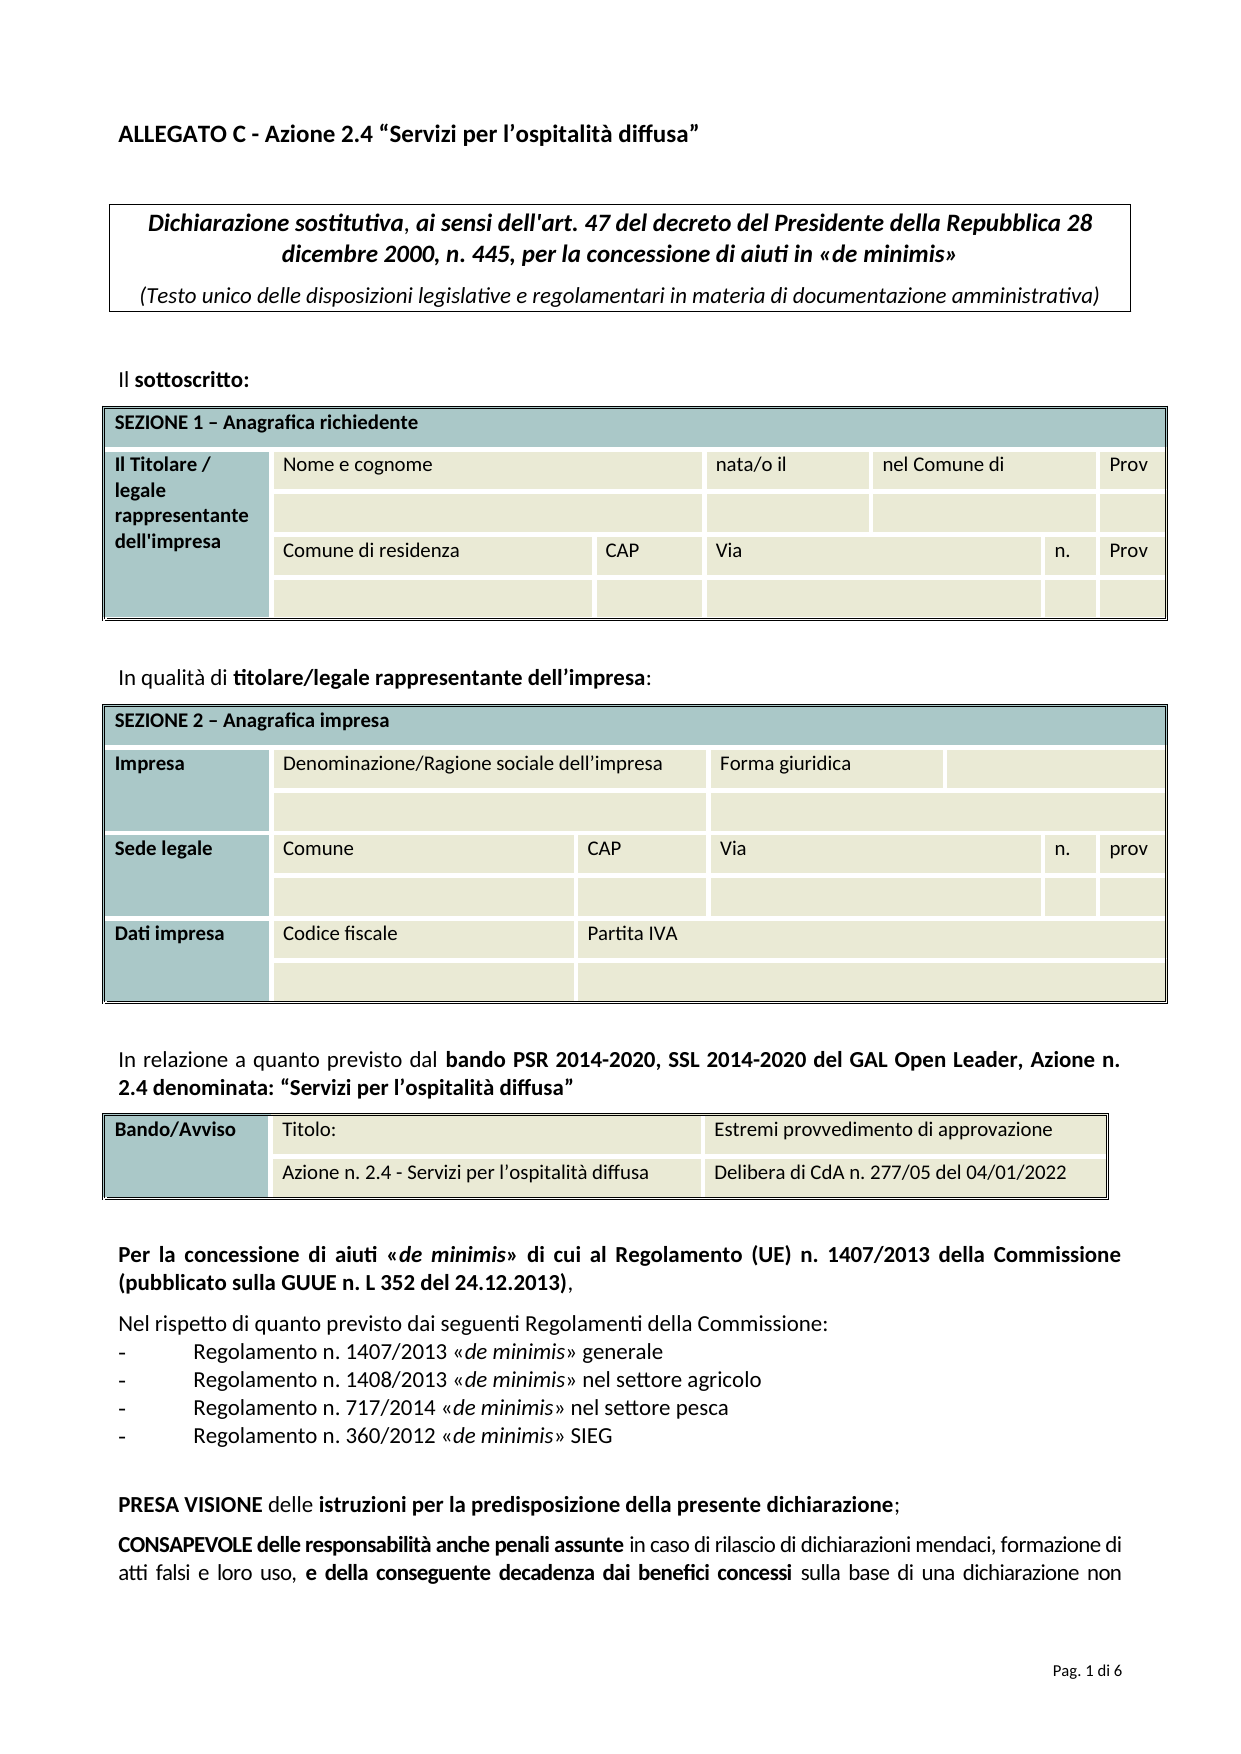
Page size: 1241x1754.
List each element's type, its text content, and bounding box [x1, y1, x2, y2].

table_cell Forma giuridica [711, 750, 943, 788]
table_cell nel Comune di [873, 452, 1096, 489]
text Il sottoscritto: [118, 365, 1122, 393]
table_cell [274, 878, 574, 916]
table_cell [1100, 494, 1165, 532]
table_cell [274, 963, 574, 1001]
table_cell Via [707, 537, 1041, 575]
table_cell Dati impresa [105, 921, 269, 1001]
table_cell [1100, 580, 1165, 617]
table_cell [711, 793, 1165, 831]
text ALLEGATO C - Azione 2.4 “Servizi per l’ospitalità diffusa” [118, 118, 1122, 149]
table_cell [707, 494, 869, 532]
table_cell Comune [274, 835, 574, 873]
table_cell Azione n. 2.4 - Servizi per l’ospitalità diffusa [273, 1159, 701, 1197]
table_cell [1045, 878, 1096, 916]
list Regolamento n. 1407/2013 «de minimis» generale [118, 1337, 1122, 1365]
table_cell prov [1100, 835, 1165, 873]
text (Testo unico delle disposizioni legislative e regolamentari in materia di documentazione amministrativa) [110, 278, 1130, 311]
table_cell [1045, 580, 1096, 617]
table_cell [597, 580, 702, 617]
text PRESA VISIONE delle istruzioni per la predisposizione della presente dichiarazione; [118, 1490, 1122, 1518]
table_cell [274, 580, 592, 617]
table_cell CAP [597, 537, 702, 575]
table_cell n. [1045, 537, 1096, 575]
table_cell Sede legale [105, 835, 269, 916]
table_cell [711, 878, 1041, 916]
table_cell Impresa [105, 750, 269, 831]
table_cell Denominazione/Ragione sociale dell’impresa [274, 750, 706, 788]
table_cell Delibera di CdA n. 277/05 del 04/01/2022 [705, 1159, 1106, 1197]
table_header SEZIONE 2 – Anagrafica impresa [105, 707, 1165, 745]
table_cell Nome e cognome [274, 452, 702, 489]
text Dichiarazione sostitutiva, ai sensi dell'art. 47 del decreto del della Repubblica 28 dicembre 2000, n. 445, per la concessione di aiuti in «de minimis» [110, 205, 1130, 268]
table_header Titolo: [273, 1116, 701, 1154]
table_cell [578, 878, 706, 916]
table_cell [274, 494, 702, 532]
table_header SEZIONE 1 – Anagrafica richiedente [105, 409, 1165, 447]
table_cell [1100, 878, 1165, 916]
text Nel rispetto di quanto previsto dai seguenti Regolamenti della Commissione: [118, 1309, 1122, 1337]
text Per la concessione di aiuti «de minimis» di cui al Regolamento (UE) n. 1407/2013 della Commissione (pubblicato sulla GUUE n. L 352 del 24.12.2013), [118, 1241, 1122, 1297]
list Regolamento n. 360/2012 «de minimis» SIEG [118, 1421, 1122, 1449]
table_cell Partita IVA [578, 921, 1165, 958]
table_cell Comune di residenza [274, 537, 592, 575]
table_cell n. [1045, 835, 1096, 873]
table_cell [274, 793, 706, 831]
table_cell Via [711, 835, 1041, 873]
table_cell [578, 963, 1165, 1001]
table_cell nata/o il [707, 452, 869, 489]
table_header Estremi provvedimento di approvazione [705, 1116, 1106, 1154]
table_cell [947, 750, 1165, 788]
list Regolamento n. 1408/2013 «de minimis» nel settore agricolo [118, 1365, 1122, 1393]
list Regolamento n. 717/2014 «de minimis» nel settore pesca [118, 1393, 1122, 1421]
table_cell Il Titolare / legale rappresentante dell'impresa [105, 452, 269, 617]
table_cell Prov [1100, 537, 1165, 575]
table_cell [873, 494, 1096, 532]
table_header Bando/Avviso [105, 1116, 268, 1197]
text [118, 1530, 1122, 1586]
table_cell Codice fiscale [274, 921, 574, 958]
text In relazione a quanto previsto dal bando PSR 2014-2020, SSL 2014-2020 del GAL Open Leader, Azione n. 2.4 denominata: “Servizi per l’ospitalità diffusa” [118, 1045, 1122, 1101]
text In qualità di titolare/legale rappresentante dell’impresa: [118, 663, 1122, 692]
table_cell CAP [578, 835, 706, 873]
table_cell Prov [1100, 452, 1165, 489]
table_cell [707, 580, 1041, 617]
